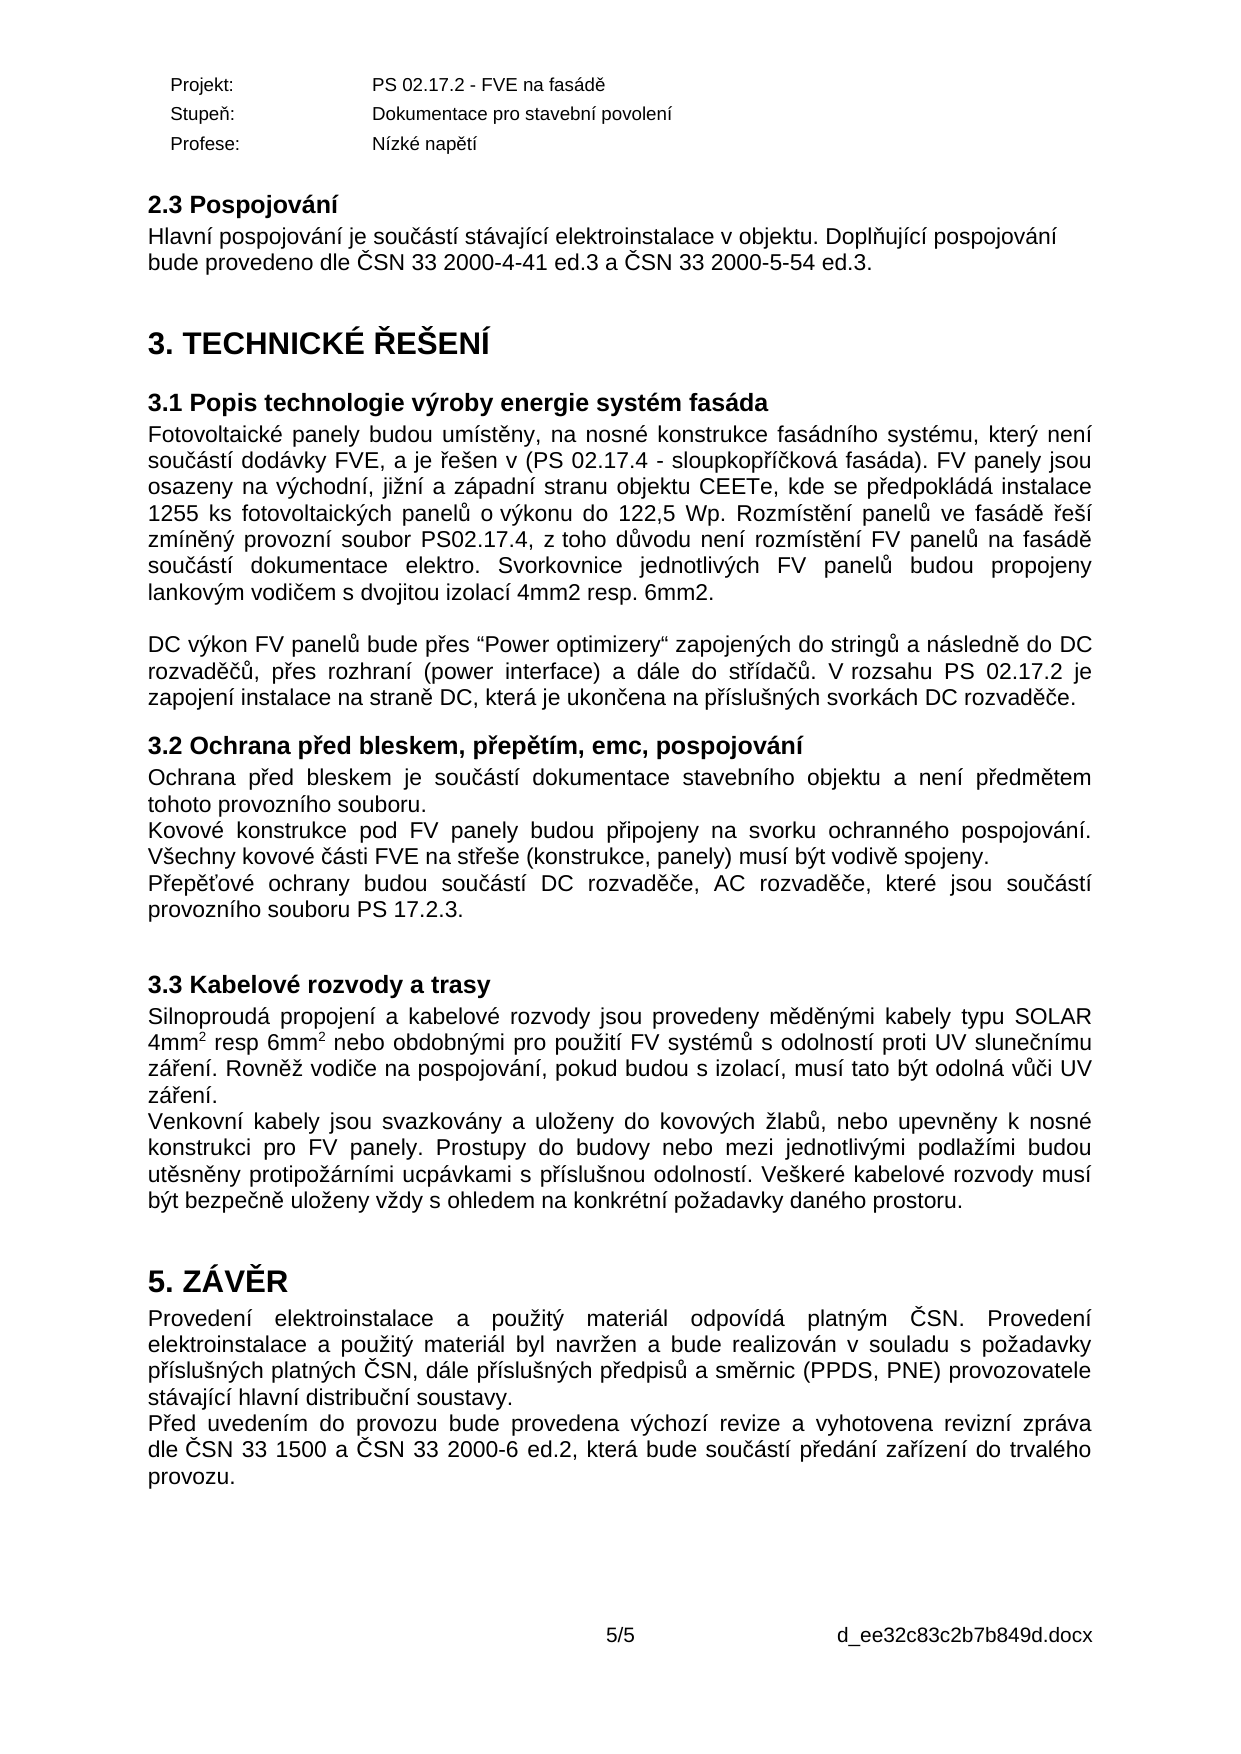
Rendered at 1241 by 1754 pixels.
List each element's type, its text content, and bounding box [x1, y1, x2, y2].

subtitle 3. TECHNICKÉ ŘEŠENÍ [148, 325, 1092, 361]
text Provedení elektroinstalace a použitý materiál odpovídá platným ČSN. Provedení elektroinstalace a použitý materiál byl navržen a bude realizován v souladu s požadavky příslušných platných ČSN, dále příslušných předpisů a směrnic (PPDS, PNE) provozovatele stávající hlavní distribuční soustavy. [148, 1305, 1092, 1410]
text Ochrana před bleskem je součástí dokumentace stavebního objektu a není předmětem tohoto provozního souboru. [148, 764, 1092, 817]
text Venkovní kabely jsou svazkovány a uloženy do kovových žlabů, nebo upevněny k nosné konstrukci pro FV panely. Prostupy do budovy nebo mezi jednotlivými podlažími budou utěsněny protipožárními ucpávkami s příslušnou odolností. Veškeré kabelové rozvody musí být bezpečně uloženy vždy s ohledem na konkrétní požadavky daného prostoru. [148, 1108, 1092, 1213]
subtitle 5. ZÁVĚR [148, 1263, 1092, 1299]
text Přepěťové ochrany budou součástí DC rozvaděče, AC rozvaděče, které jsou součástí provozního souboru PS 17.2.3. [148, 870, 1092, 922]
text Před uvedením do provozu bude provedena výchozí revize a vyhotovena revizní zpráva dle ČSN 33 1500 a ČSN 33 2000-6 ed.2, která bude součástí předání zařízení do trvalého provozu. [148, 1410, 1092, 1489]
text DC výkon FV panelů bude přes “Power optimizery“ zapojených do stringů a následně do DC rozvaděčů, přes rozhraní (power interface) a dále do střídačů. V rozsahu PS 02.17.2 je zapojení instalace na straně DC, která je ukončena na příslušných svorkách DC rozvaděče. [148, 631, 1092, 710]
text Fotovoltaické panely budou umístěny, na nosné konstrukce fasádního systému, který není součástí dodávky FVE, a je řešen v (PS 02.17.4 - sloupkopříčková fasáda). FV panely jsou osazeny na východní, jižní a západní stranu objektu CEETe, kde se předpokládá instalace 1255 ks fotovoltaických panelů o výkonu do 122,5 Wp. Rozmístění panelů ve fasádě řeší zmíněný provozní soubor PS02.17.4, z toho důvodu není rozmístění FV panelů na fasádě součástí dokumentace elektro. Svorkovnice jednotlivých FV panelů budou propojeny lankovým vodičem s dvojitou izolací 4mm2 resp. 6mm2. [148, 421, 1092, 605]
subtitle 2.3 Pospojování [148, 190, 1092, 218]
subtitle 3.3 Kabelové rozvody a trasy [148, 969, 1092, 998]
text Silnoproudá propojení a kabelové rozvody jsou provedeny měděnými kabely typu SOLAR 4mm2 resp 6mm2 nebo obdobnými pro použití FV systémů s odolností proti UV slunečnímu záření. Rovněž vodiče na pospojování, pokud budou s izolací, musí tato být odolná vůči UV záření. [148, 1003, 1092, 1108]
text Kovové konstrukce pod FV panely budou připojeny na svorku ochranného pospojování. Všechny kovové části FVE na střeše (konstrukce, panely) musí být vodivě spojeny. [148, 817, 1092, 870]
text Hlavní pospojování je součástí stávající elektroinstalace v objektu. Doplňující pospojování bude provedeno dle ČSN 33 2000-4-41 ed.3 a ČSN 33 2000-5-54 ed.3. [148, 223, 1092, 275]
subtitle 3.2 Ochrana před bleskem, přepětím, emc, pospojování [148, 731, 1092, 760]
subtitle 3.1 Popis technologie výroby energie systém fasáda [148, 387, 1092, 416]
